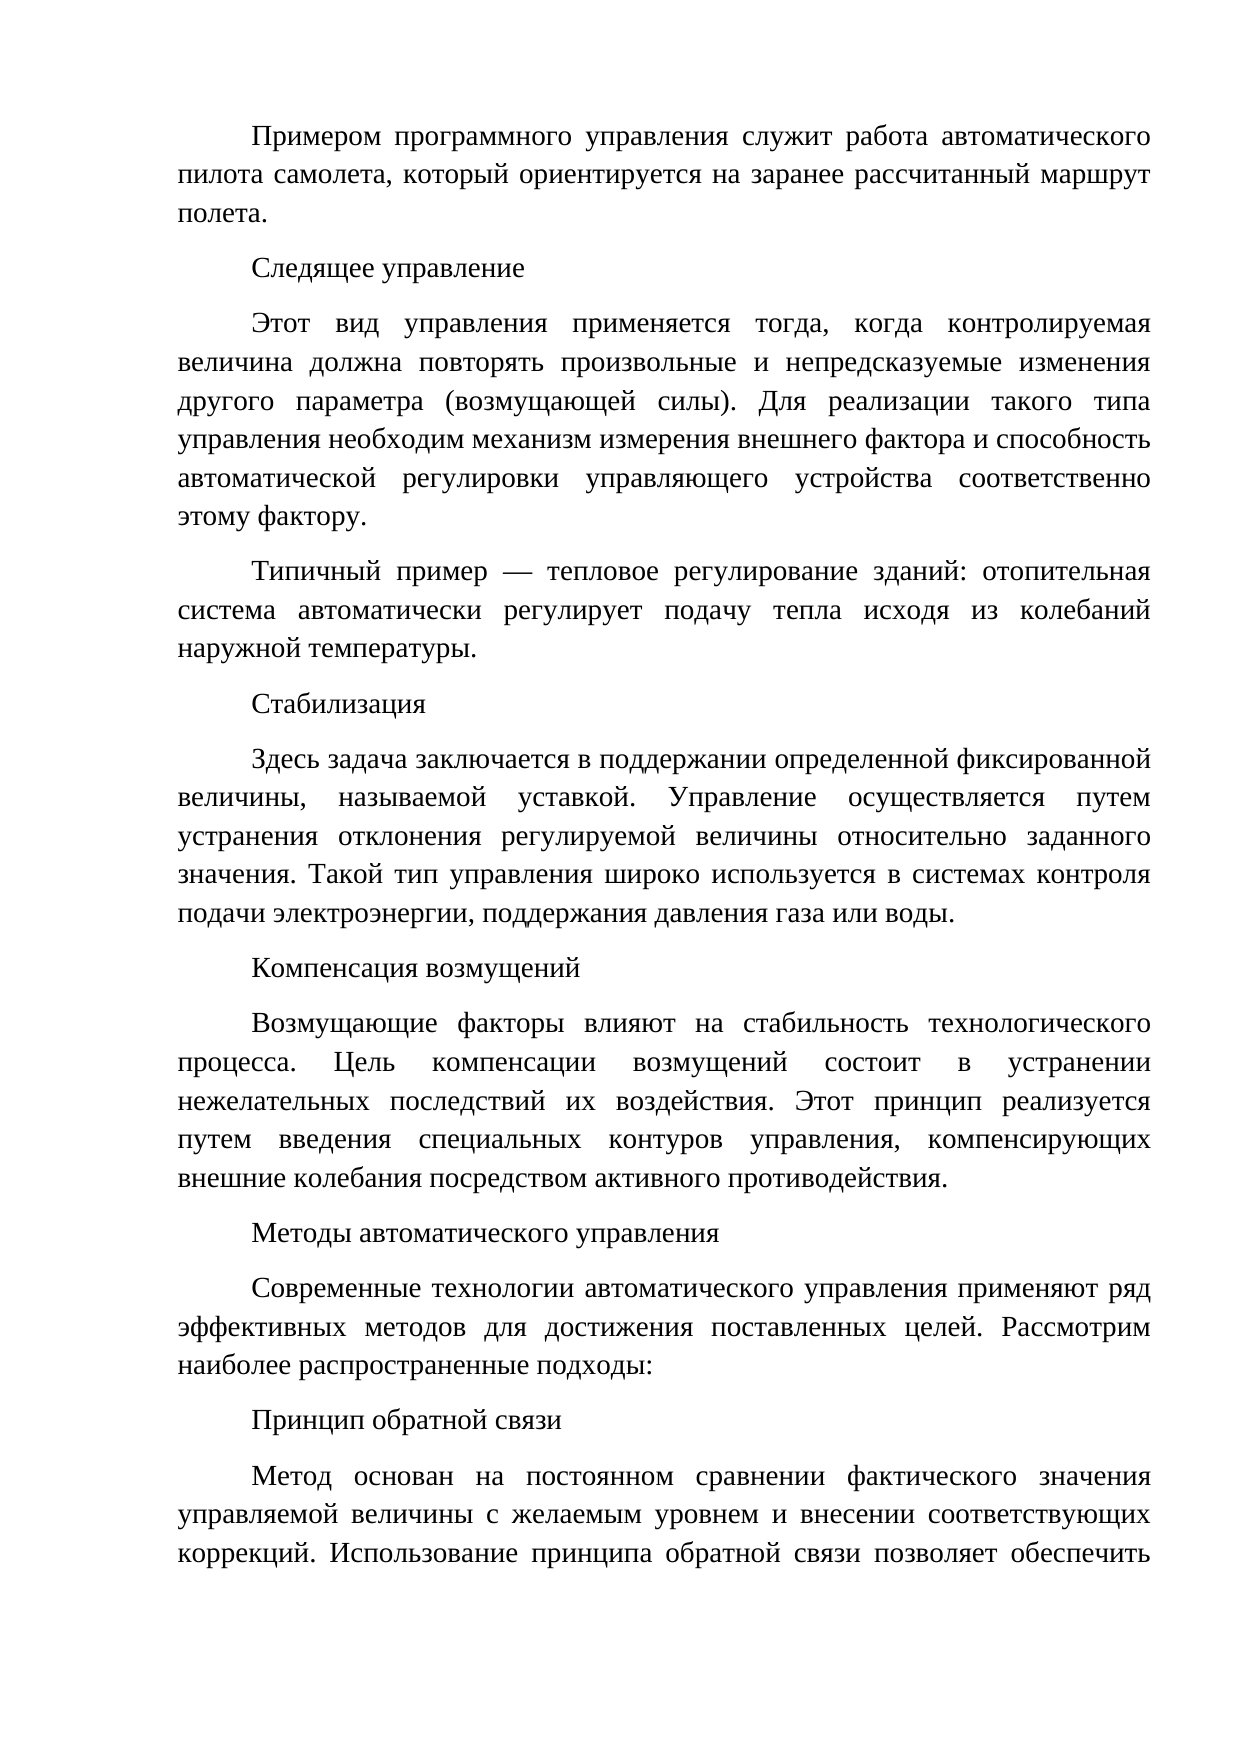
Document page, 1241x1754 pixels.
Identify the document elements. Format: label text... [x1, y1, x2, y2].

text Типичный пример — тепловое регулирование зданий: отопительная система автоматически регулирует подачу тепла исходя из колебаний наружной температуры. [177, 553, 1152, 664]
text Возмущающие факторы влияют на стабильность технологического процесса. Цель компенсации возмущений состоит в устранении нежелательных последствий их воздействия. Этот принцип реализуется путем введения специальных контуров управления, компенсирующих внешние колебания посредством активного противодействия. [177, 1006, 1152, 1193]
text Принцип обратной связи [177, 1402, 1152, 1436]
text Компенсация возмущений [177, 950, 1152, 984]
text Здесь задача заключается в поддержании определенной фиксированной величины, называемой уставкой. Управление осуществляется путем устранения отклонения регулируемой величины относительно заданного значения. Такой тип управления широко используется в системах контроля подачи электроэнергии, поддержания давления газа или воды. [177, 741, 1152, 929]
text Современные технологии автоматического управления применяют ряд эффективных методов для достижения поставленных целей. Рассмотрим наиболее распространенные подходы: [177, 1270, 1152, 1381]
text Стабилизация [177, 686, 1152, 719]
text Примером программного управления служит работа автоматического пилота самолета, который ориентируется на заранее рассчитанный маршрут полета. [177, 118, 1152, 229]
text Методы автоматического управления [177, 1215, 1152, 1248]
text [177, 1458, 1152, 1568]
text Следящее управление [177, 250, 1152, 284]
text Этот вид управления применяется тогда, когда контролируемая величина должна повторять произвольные и непредсказуемые изменения другого параметра (возмущающей силы). Для реализации такого типа управления необходим механизм измерения внешнего фактора и способность автоматической регулировки управляющего устройства соответственно этому фактору. [177, 306, 1152, 532]
